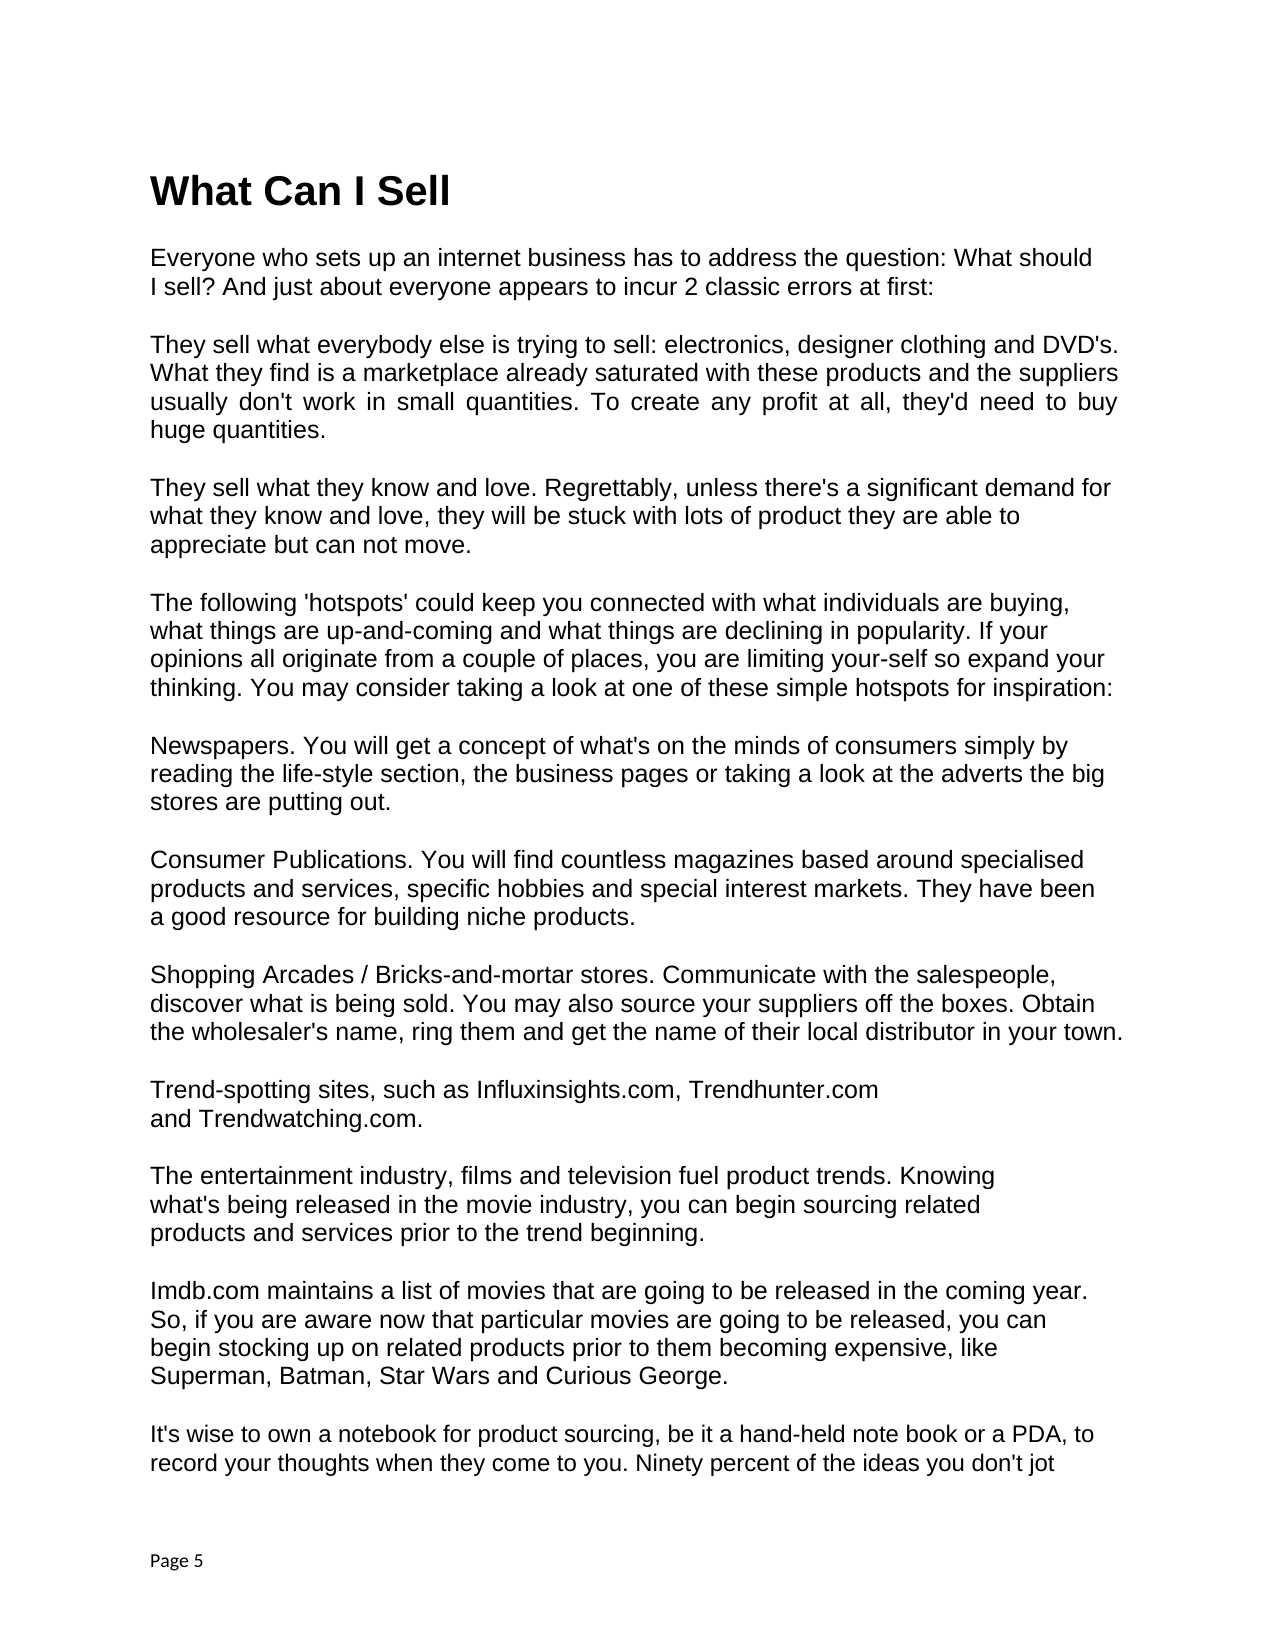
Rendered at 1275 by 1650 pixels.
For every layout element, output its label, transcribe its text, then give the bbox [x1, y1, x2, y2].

text Imdb.com maintains a list of movies that are going to be released in the coming year. So, if you are aware now that particular movies are going to be released, you can begin stocking up on related products prior to them becoming expensive, like Superman, Batman, Star Wars and Curious George. [150, 1277, 1114, 1390]
text Page 5 [150, 1548, 1125, 1572]
text Shopping Arcades / Bricks-and-mortar stores. Communicate with the salespeople, discover what is being sold. You may also source your suppliers off the boxes. Obtain the wholesaler's name, ring them and get the name of their local distributor in your town. [150, 961, 1125, 1046]
text What Can I Sell [150, 166, 1125, 214]
text Everyone who sets up an internet business has to address the question: What should I sell? And just about everyone appears to incur 2 classic errors at first: [150, 244, 1106, 301]
text The following 'hotspots' could keep you connected with what individuals are buying, what things are up-and-coming and what things are declining in popularity. If your opinions all originate from a couple of places, you are limiting your-self so expand your thinking. You may consider taking a look at one of these simple hotspots for inspiration: [150, 588, 1114, 701]
text Newspapers. You will get a concept of what's on the minds of consumers simply by reading the life-style section, the business pages or taking a look at the adverts the big stores are putting out. [150, 732, 1106, 816]
text They sell what everybody else is trying to sell: electronics, designer clothing and DVD's. What they find is a marketplace already saturated with these products and the suppliers usually don't work in small quantities. To create any profit at all, they'd need to buy huge quantities. [150, 331, 1121, 443]
text It's wise to own a notebook for product sourcing, be it a hand-held note book or a PDA, to record your thoughts when they come to you. Ninety percent of the ideas you don't jot [150, 1420, 1123, 1476]
text The entertainment industry, films and television fuel product trends. Knowing what's being released in the movie industry, you can begin sourcing related products and services prior to the trend beginning. [150, 1162, 1073, 1247]
text Consumer Publications. You will find countless magazines based around specialised products and services, specific hobbies and special interest markets. They have been a good resource for building niche products. [150, 846, 1117, 931]
text Trend-spotting sites, such as Influxinsights.com, Trendhunter.com and Trendwatching.com. [150, 1076, 927, 1132]
text They sell what they know and love. Regrettably, unless there's a significant demand for what they know and love, they will be stuck with lots of product they are able to appreciate but can not move. [150, 474, 1112, 558]
